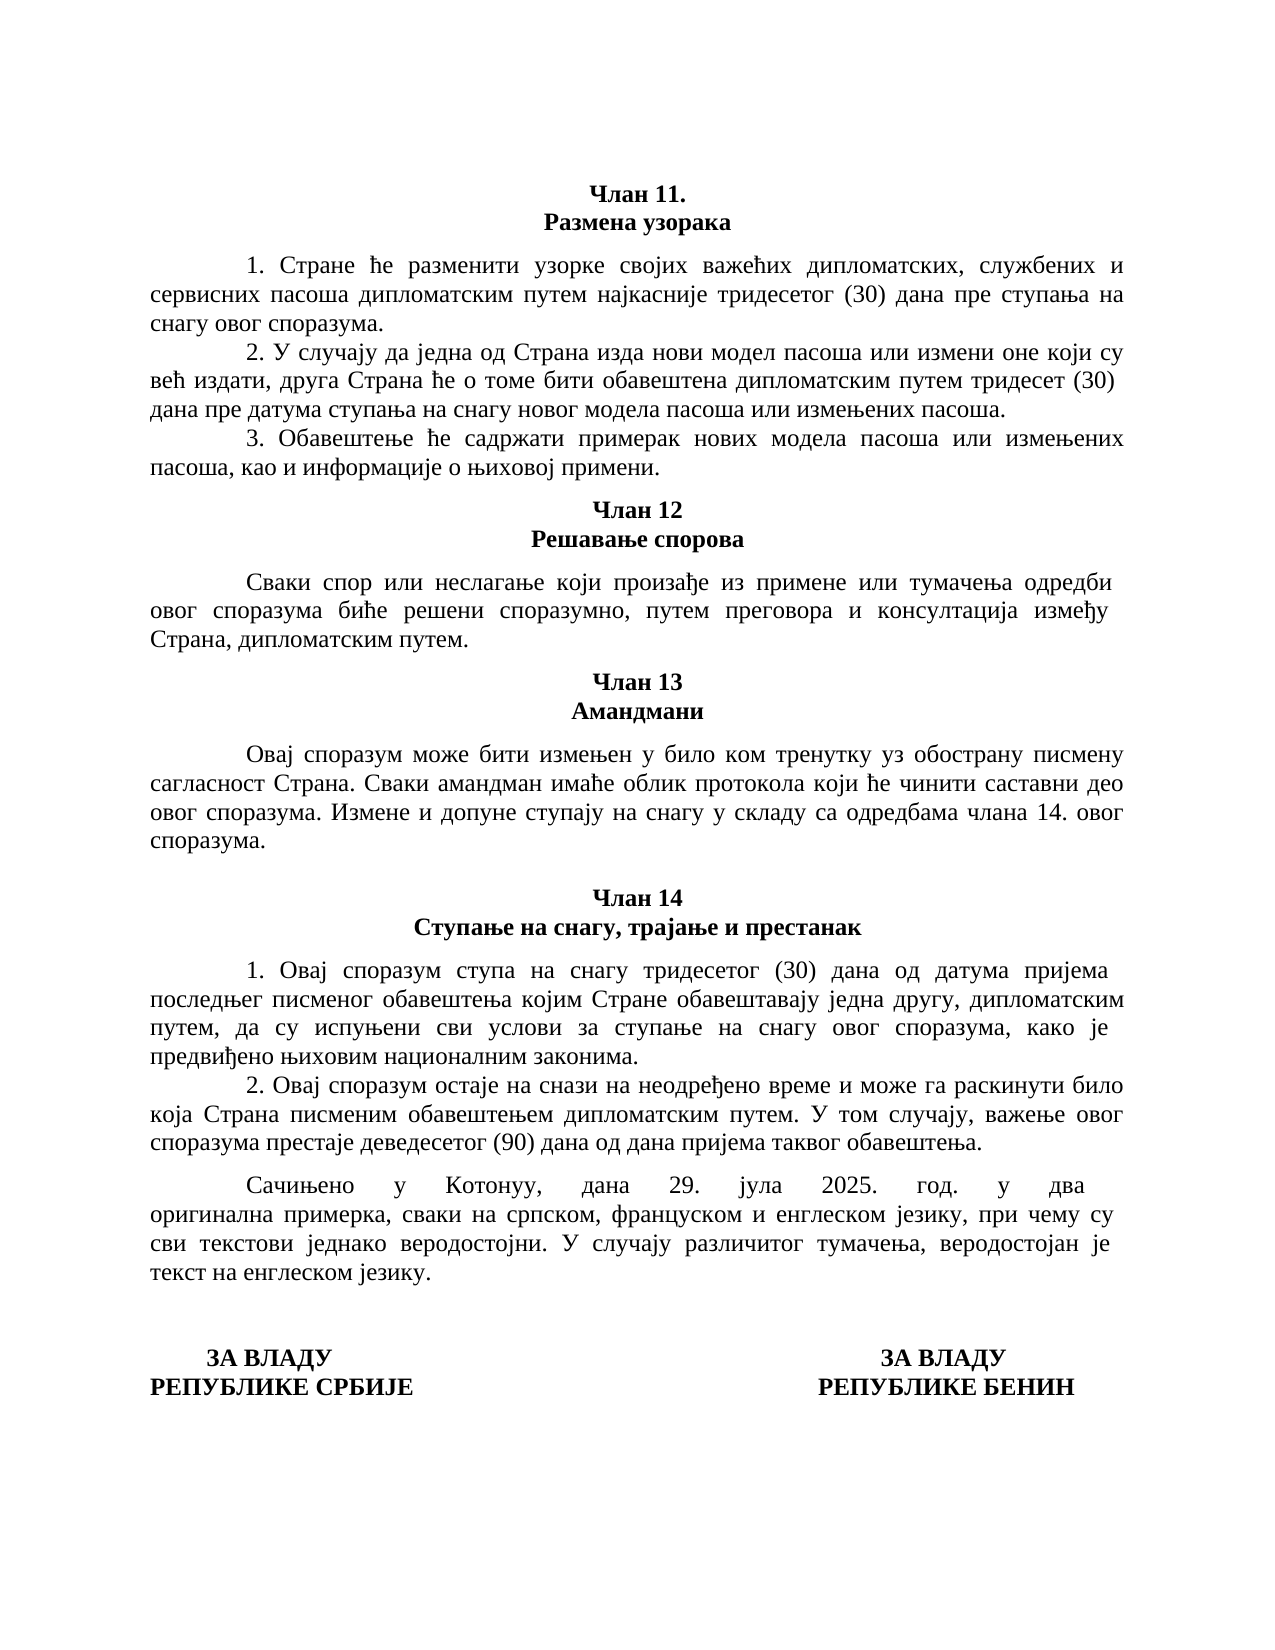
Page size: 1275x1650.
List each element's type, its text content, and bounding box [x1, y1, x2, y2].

text Овај споразум може бити измењен у било ком тренутку уз обострану писмену сагласност Страна. Сваки амандман имаће облик протокола који ће чинити саставни део овог споразума. Измене и допуне ступају на снагу у складу са одредбама члана 14. овог споразума. [150, 739, 1125, 854]
text 2. Овај споразум остаје на снази на неодређено време и може га раскинути било која Страна писменим обавештењем дипломатским путем. У том случају, важење овог споразума престаје деведесетог (90) дана од дана пријема таквог обавештења. [150, 1070, 1125, 1156]
text Размена узорака [150, 207, 1125, 236]
text Сваки спор или неслагање који произађе из примене или тумачења одредби овог споразума биће решени споразумно, путем преговора и консултација између Страна, дипломатским путем. [150, 567, 1125, 653]
text 1. Овај споразум ступа на снагу тридесетог (30) дана од датума пријема последњег писменог обавештења којим Стране обавештавају једна другу, дипломатским путем, да су испуњени сви услови за ступање на снагу овог споразума, како је предвиђено њиховим националним законима. [150, 955, 1125, 1070]
text Члан 11. [150, 179, 1125, 207]
text Амандмани [150, 696, 1125, 725]
text Члан 13 [150, 667, 1125, 696]
text Члан 12 [150, 495, 1125, 524]
text ЗА ВЛАДУ ЗА ВЛАДУ [150, 1343, 1125, 1372]
text Ступање на снагу, трајање и престанак [150, 912, 1125, 941]
text РЕПУБЛИКЕ СРБИЈЕ РЕПУБЛИКЕ БЕНИН [150, 1372, 1125, 1401]
text 2. У случају да једна од Страна изда нови модел пасоша или измени оне који су већ издати, друга Страна ће о томе бити обавештена дипломатским путем тридесет (30) дана пре датума ступања на снагу новог модела пасоша или измењених пасоша. [150, 337, 1125, 423]
text 3. Обавештење ће садржати примерак нових модела пасоша или измењених пасоша, као и информације о њиховој примени. [150, 423, 1125, 481]
text 1. Стране ће разменити узорке својих важећих дипломатских, службених и сервисних пасоша дипломатским путем најкасније тридесетог (30) дана пре ступања на снагу овог споразума. [150, 251, 1125, 337]
text Сачињено у Котонуу, дана 29. јула 2025. год. у два оригинална примерка, сваки на српском, француском и енглеском језику, при чему су сви текстови једнако веродостојни. У случају различитог тумачења, веродостојан је текст на енглеском језику. [150, 1171, 1125, 1286]
text Члан 14 [150, 883, 1125, 912]
text Решавање спорова [150, 524, 1125, 552]
